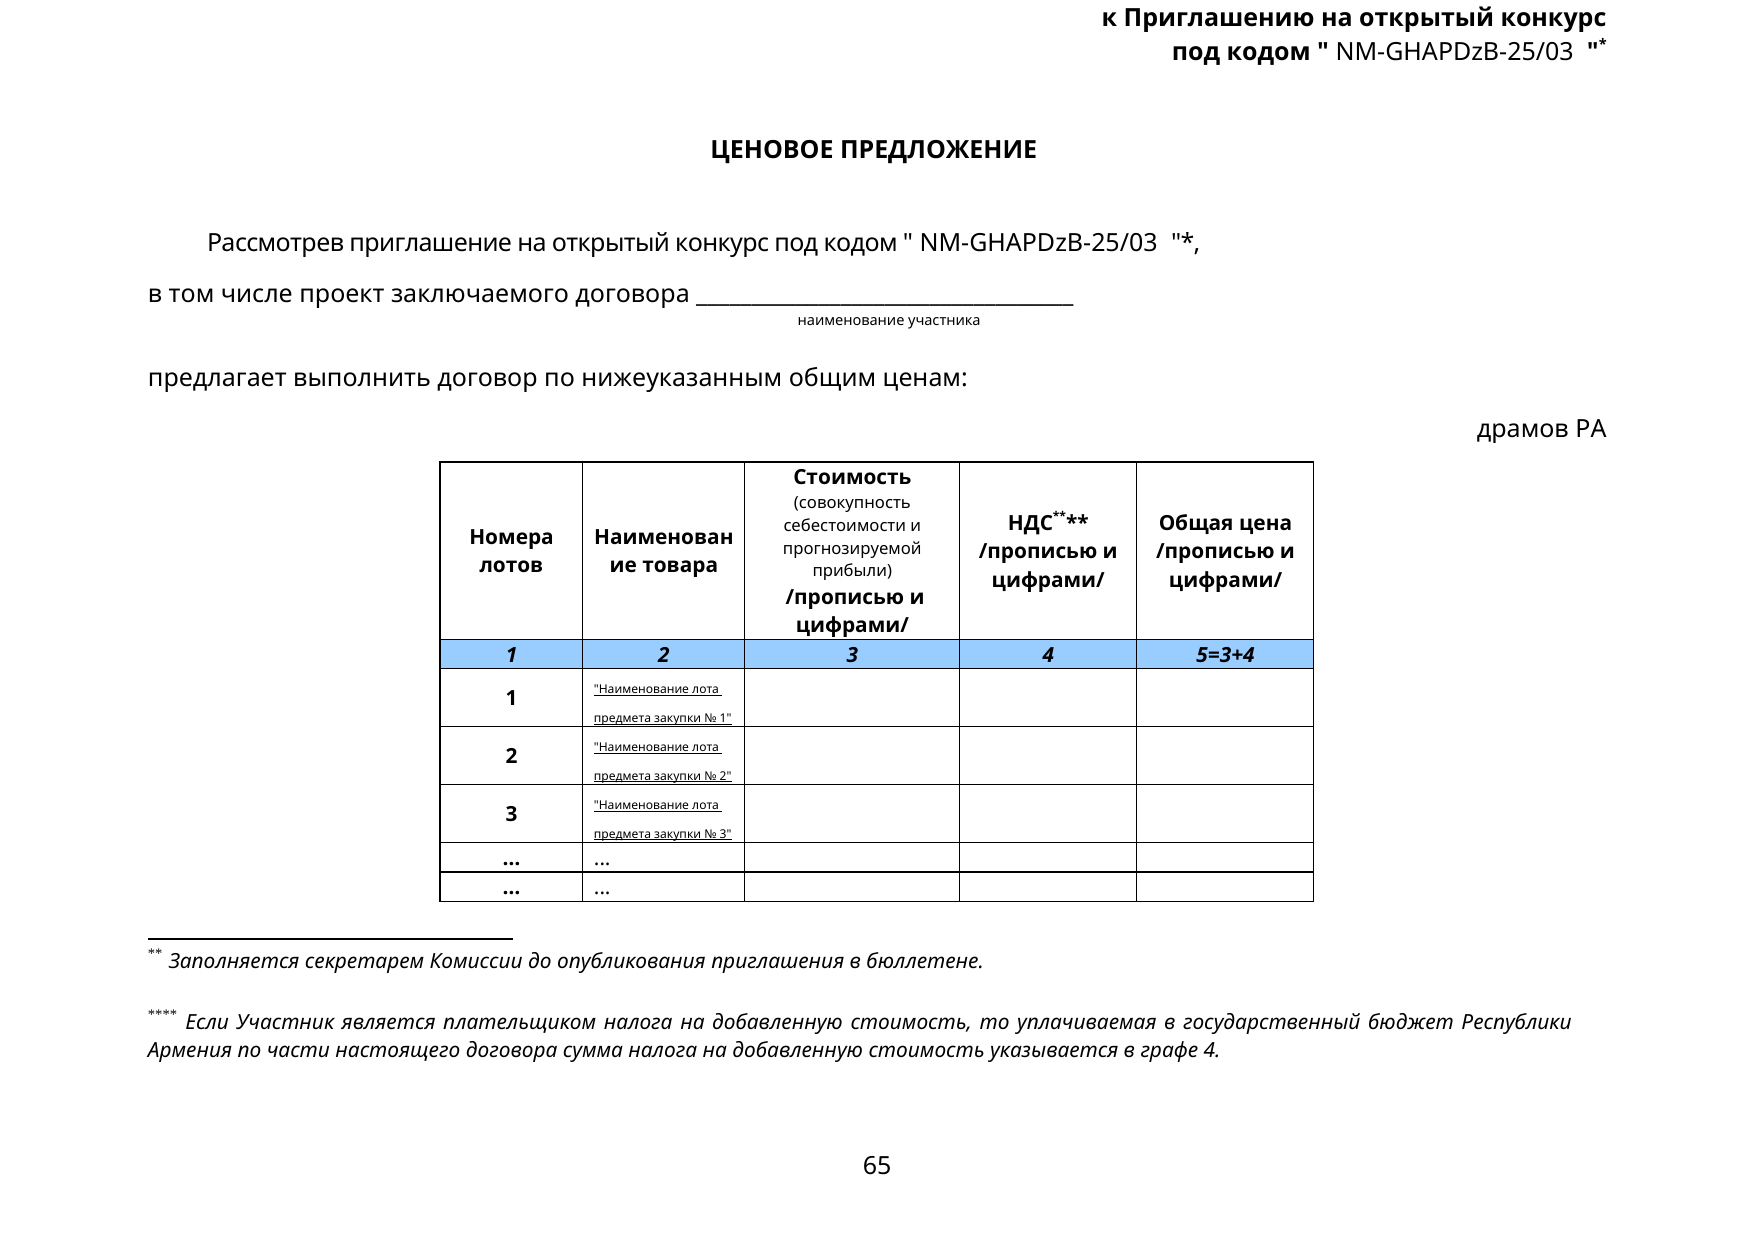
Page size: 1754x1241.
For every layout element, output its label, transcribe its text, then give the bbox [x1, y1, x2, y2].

table_cell … [441, 873, 582, 901]
table_cell 3 [441, 785, 582, 842]
table_cell 4 [960, 640, 1136, 668]
table_cell [745, 669, 959, 726]
table_cell [1137, 727, 1313, 784]
table_cell [745, 785, 959, 842]
table_cell [960, 727, 1136, 784]
table_cell 3 [745, 640, 959, 668]
table_header НДС** /прописью и цифрами/ [960, 463, 1136, 639]
table_header Наименование товара [583, 463, 744, 639]
table_cell [960, 669, 1136, 726]
table_cell ... [583, 843, 744, 871]
table_cell [745, 873, 959, 901]
table_cell [960, 785, 1136, 842]
table_cell 2 [441, 727, 582, 784]
text ЦЕНОВОЕ ПРЕДЛОЖЕНИЕ [141, 131, 1606, 165]
table_cell [1137, 669, 1313, 726]
table_header Стоимость (совокупность себестоимости и прогнозируемой прибыли) /прописью и цифрами/ [745, 463, 959, 639]
text драмов РА [148, 411, 1606, 445]
table_header Номера лотов [441, 463, 582, 639]
table_cell [960, 843, 1136, 871]
text наименование участника [797, 309, 1606, 343]
table_cell [960, 873, 1136, 901]
table_cell [1137, 843, 1313, 871]
table_cell [1137, 785, 1313, 842]
table_header Общая цена /прописью и цифрами/ [1137, 463, 1313, 639]
table_cell … [441, 843, 582, 871]
table_cell [745, 843, 959, 871]
table_cell "Наименование лота предмета закупки № 3" [583, 785, 744, 842]
text к Приглашению на открытый конкурс под кодом " NM-GHAPDzB-25/03 "* [148, 0, 1606, 68]
text предлагает выполнить договор по нижеуказанным общим ценам: [148, 360, 1606, 394]
text Рассмотрев приглашение на открытый конкурс под кодом " NM-GHAPDzB-25/03 "*, [148, 224, 1606, 258]
table_cell 1 [441, 640, 582, 668]
table_cell 5=3+4 [1137, 640, 1313, 668]
table_cell ... [583, 873, 744, 901]
table_cell [1137, 873, 1313, 901]
table_cell 2 [583, 640, 744, 668]
text в том числе проект заключаемого договора __________________________________ [148, 275, 1606, 309]
table_cell "Наименование лота предмета закупки № 2" [583, 727, 744, 784]
table_cell [745, 727, 959, 784]
table_cell "Наименование лота предмета закупки № 1" [583, 669, 744, 726]
table_cell 1 [441, 669, 582, 726]
